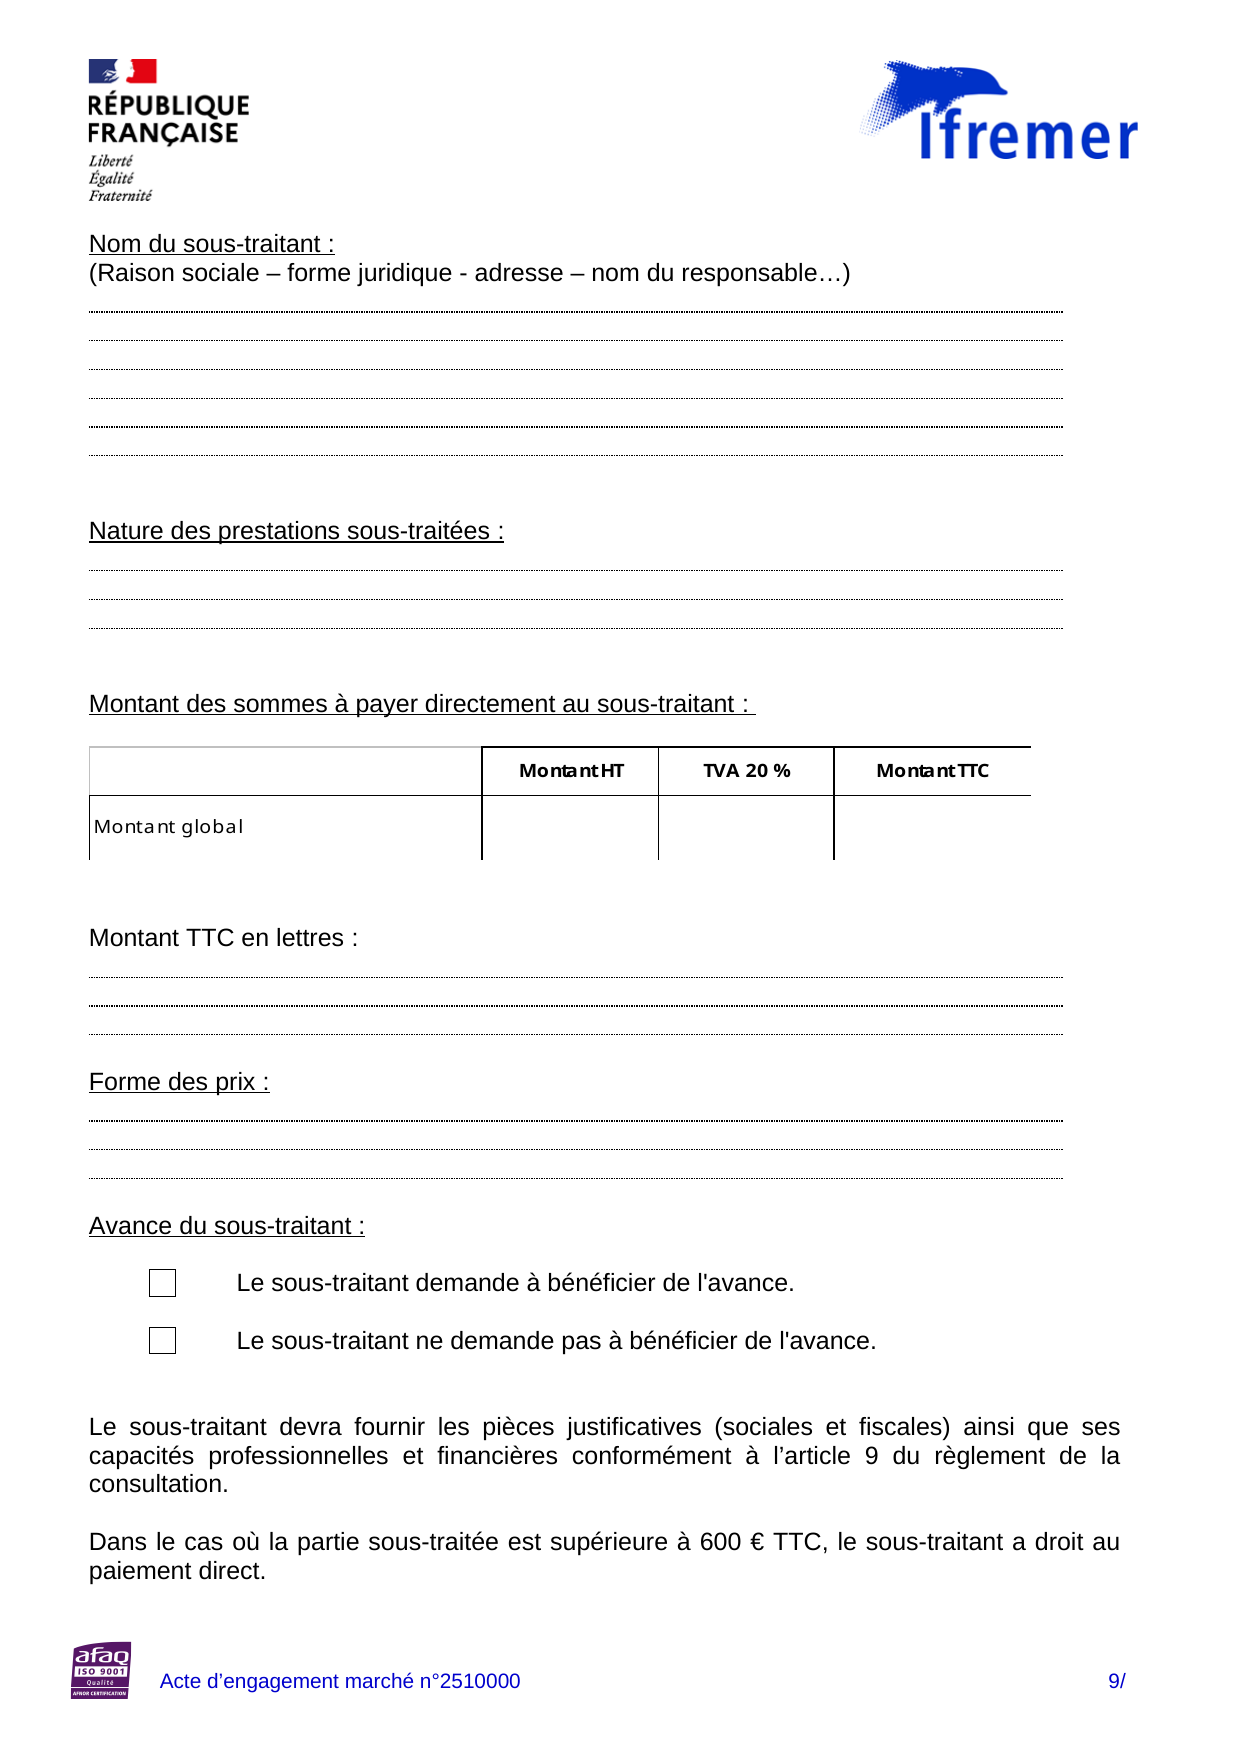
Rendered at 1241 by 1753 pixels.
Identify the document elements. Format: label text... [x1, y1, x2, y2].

text Montant des sommes à payer directement au sous-traitant : [89, 689, 1122, 718]
picture [70, 1641, 132, 1699]
text Le sous-traitant devra fournir les pièces justificatives (sociales et fiscales) ainsi que ses capacités professionnelles et financières conformément à l’article 9 du règlement de la consultation. [89, 1412, 1122, 1498]
text Nom du sous-traitant : [89, 229, 1122, 258]
text Dans le cas où la partie sous-traitée est supérieure à 600 € TTC, le sous-traitant a droit au paiement direct. [89, 1527, 1122, 1584]
text Le sous-traitant demande à bénéficier de l'avance. [148, 1268, 1122, 1297]
text Montant TTC en lettres : [89, 923, 1122, 952]
picture [859, 60, 1138, 159]
text (Raison sociale – forme juridique - adresse – nom du responsable…) [89, 258, 1122, 286]
picture [88, 59, 249, 201]
text Le sous-traitant ne demande pas à bénéficier de l'avance. [148, 1326, 1122, 1354]
text Nature des prestations sous-traitées : [89, 516, 1122, 545]
text Avance du sous-traitant : [89, 1211, 1122, 1239]
text Forme des prix : [89, 1067, 1122, 1096]
